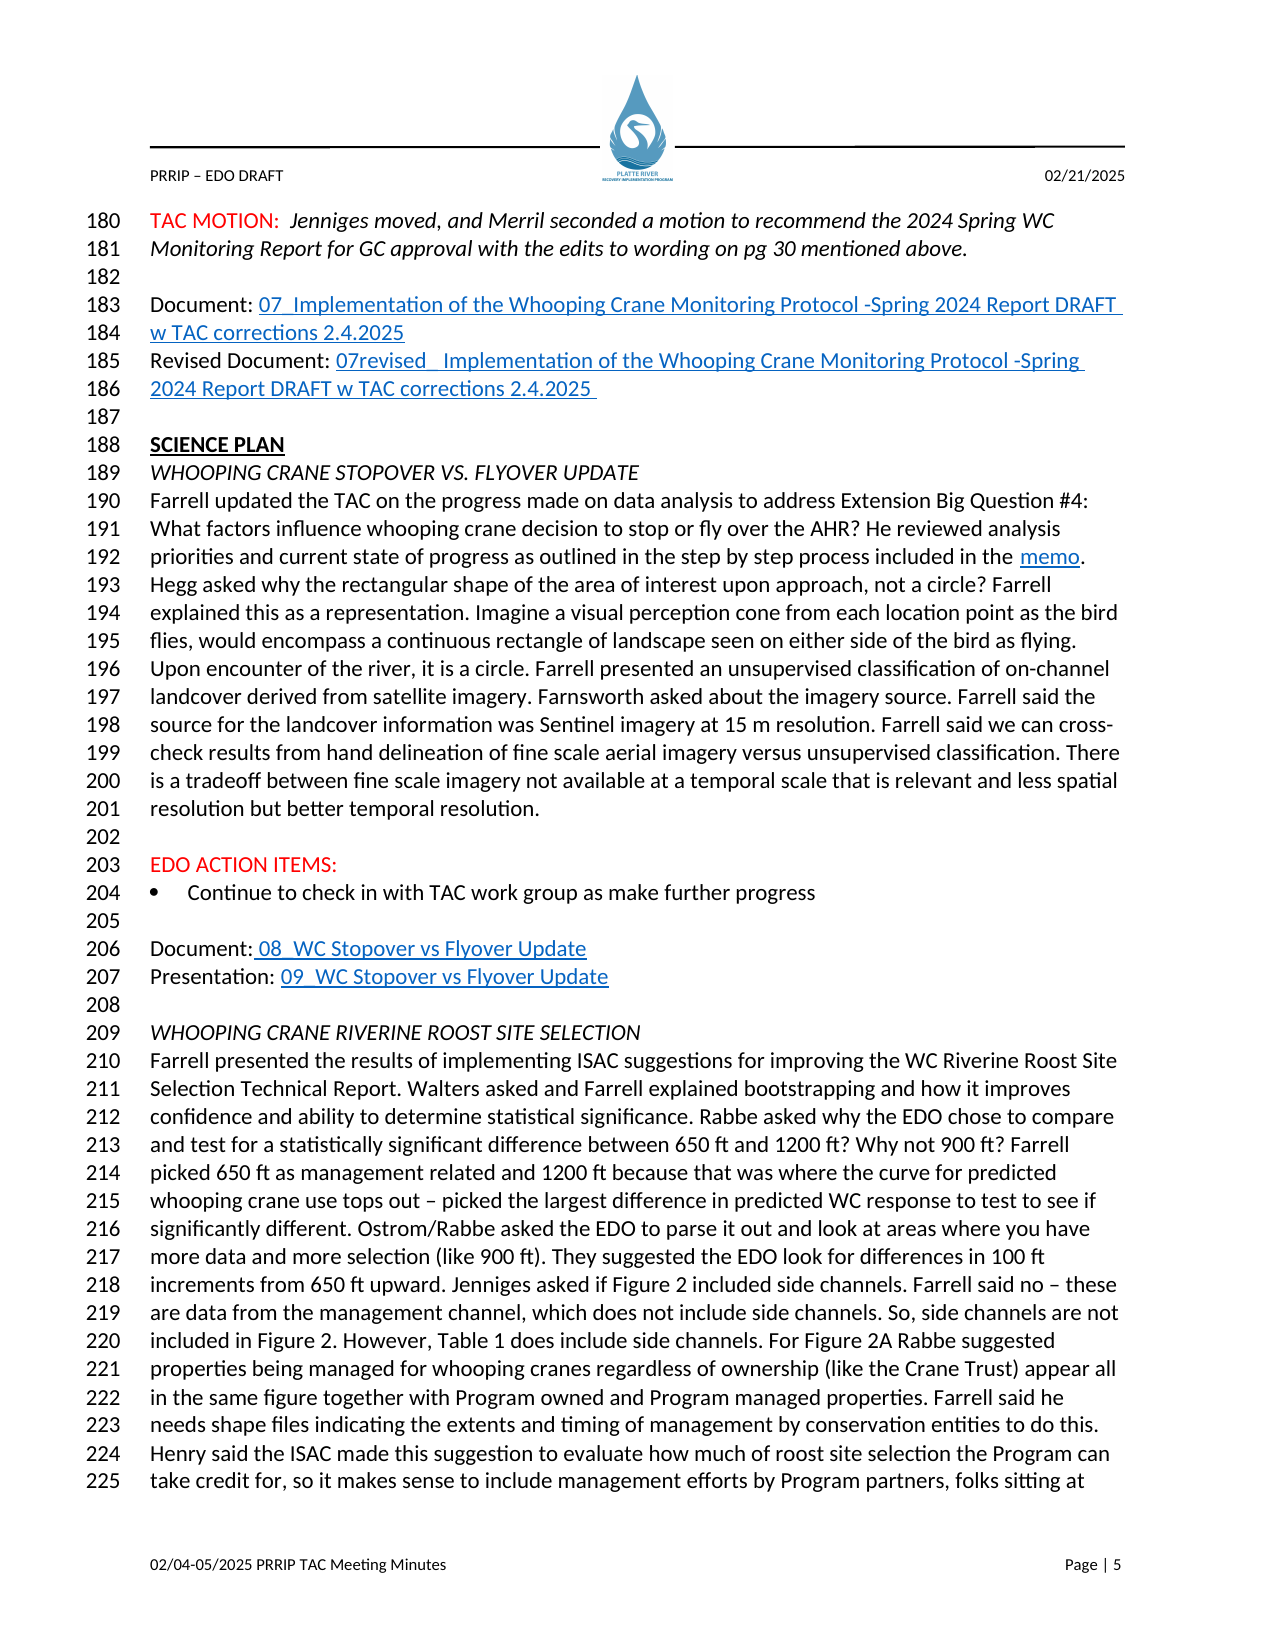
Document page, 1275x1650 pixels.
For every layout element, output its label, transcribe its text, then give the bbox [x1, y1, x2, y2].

text Presentation: 09_WC Stopover vs Flyover Update [150, 962, 1125, 990]
text SCIENCE PLAN [150, 430, 1125, 458]
picture [602, 75, 673, 182]
text WHOOPING CRANE RIVERINE ROOST SITE SELECTION [150, 1018, 1125, 1046]
text EDO ACTION ITEMS: [150, 850, 1125, 878]
text Document: 07_Implementation of the Whooping Crane Monitoring Protocol -Spring 2024 Report DRAFT w TAC corrections 2.4.2025 [150, 290, 1125, 346]
text Farrell presented the results of implementing ISAC suggestions for improving the WC Riverine Roost Site Selection Technical Report. Walters asked and Farrell explained bootstrapping and how it improves confidence and ability to determine statistical significance. Rabbe asked why the EDO chose to compare and test for a statistically significant difference between 650 ft and 1200 ft? Why not 900 ft? Farrell picked 650 ft as management related and 1200 ft because that was where the curve for predicted whooping crane use tops out – picked the largest difference in predicted WC response to test to see if significantly different. Ostrom/Rabbe asked the EDO to parse it out and look at areas where you have more data and more selection (like 900 ft). They suggested the EDO look for differences in 100 ft increments from 650 ft upward. Jenniges asked if Figure 2 included side channels. Farrell said no – these are data from the management channel, which does not include side channels. So, side channels are not included in Figure 2. However, Table 1 does include side channels. For Figure 2A Rabbe suggested properties being managed for whooping cranes regardless of ownership (like the Crane Trust) appear all in the same figure together with Program owned and Program managed properties. Farrell said he needs shape files indicating the extents and timing of management by conservation entities to do this. [150, 1046, 1125, 1439]
text Revised Document: 07revised_ Implementation of the Whooping Crane Monitoring Protocol -Spring 2024 Report DRAFT w TAC corrections 2.4.2025 [150, 346, 1125, 402]
text WHOOPING CRANE STOPOVER VS. FLYOVER UPDATE [150, 458, 1125, 486]
text Document: 08_WC Stopover vs Flyover Update [150, 934, 1125, 962]
text Farrell updated the TAC on the progress made on data analysis to address Extension Big Question #4: What factors influence whooping crane decision to stop or fly over the AHR? He reviewed analysis priorities and current state of progress as outlined in the step by step process included in the memo. Hegg asked why the rectangular shape of the area of interest upon approach, not a circle? Farrell explained this as a representation. Imagine a visual perception cone from each location point as the bird flies, would encompass a continuous rectangle of landscape seen on either side of the bird as flying. Upon encounter of the river, it is a circle. Farrell presented an unsupervised classification of on-channel landcover derived from satellite imagery. Farnsworth asked about the imagery source. Farrell said the source for the landcover information was Sentinel imagery at 15 m resolution. Farrell said we can cross-check results from hand delineation of fine scale aerial imagery versus unsupervised classification. There is a tradeoff between fine scale imagery not available at a temporal scale that is relevant and less spatial resolution but better temporal resolution. [150, 486, 1125, 822]
text TAC MOTION: Jenniges moved, and Merril seconded a motion to recommend the 2024 Spring WC Monitoring Report for GC approval with the edits to wording on pg 30 mentioned above. [150, 206, 1125, 262]
list Continue to check in with TAC work group as make further progress [150, 878, 1125, 906]
